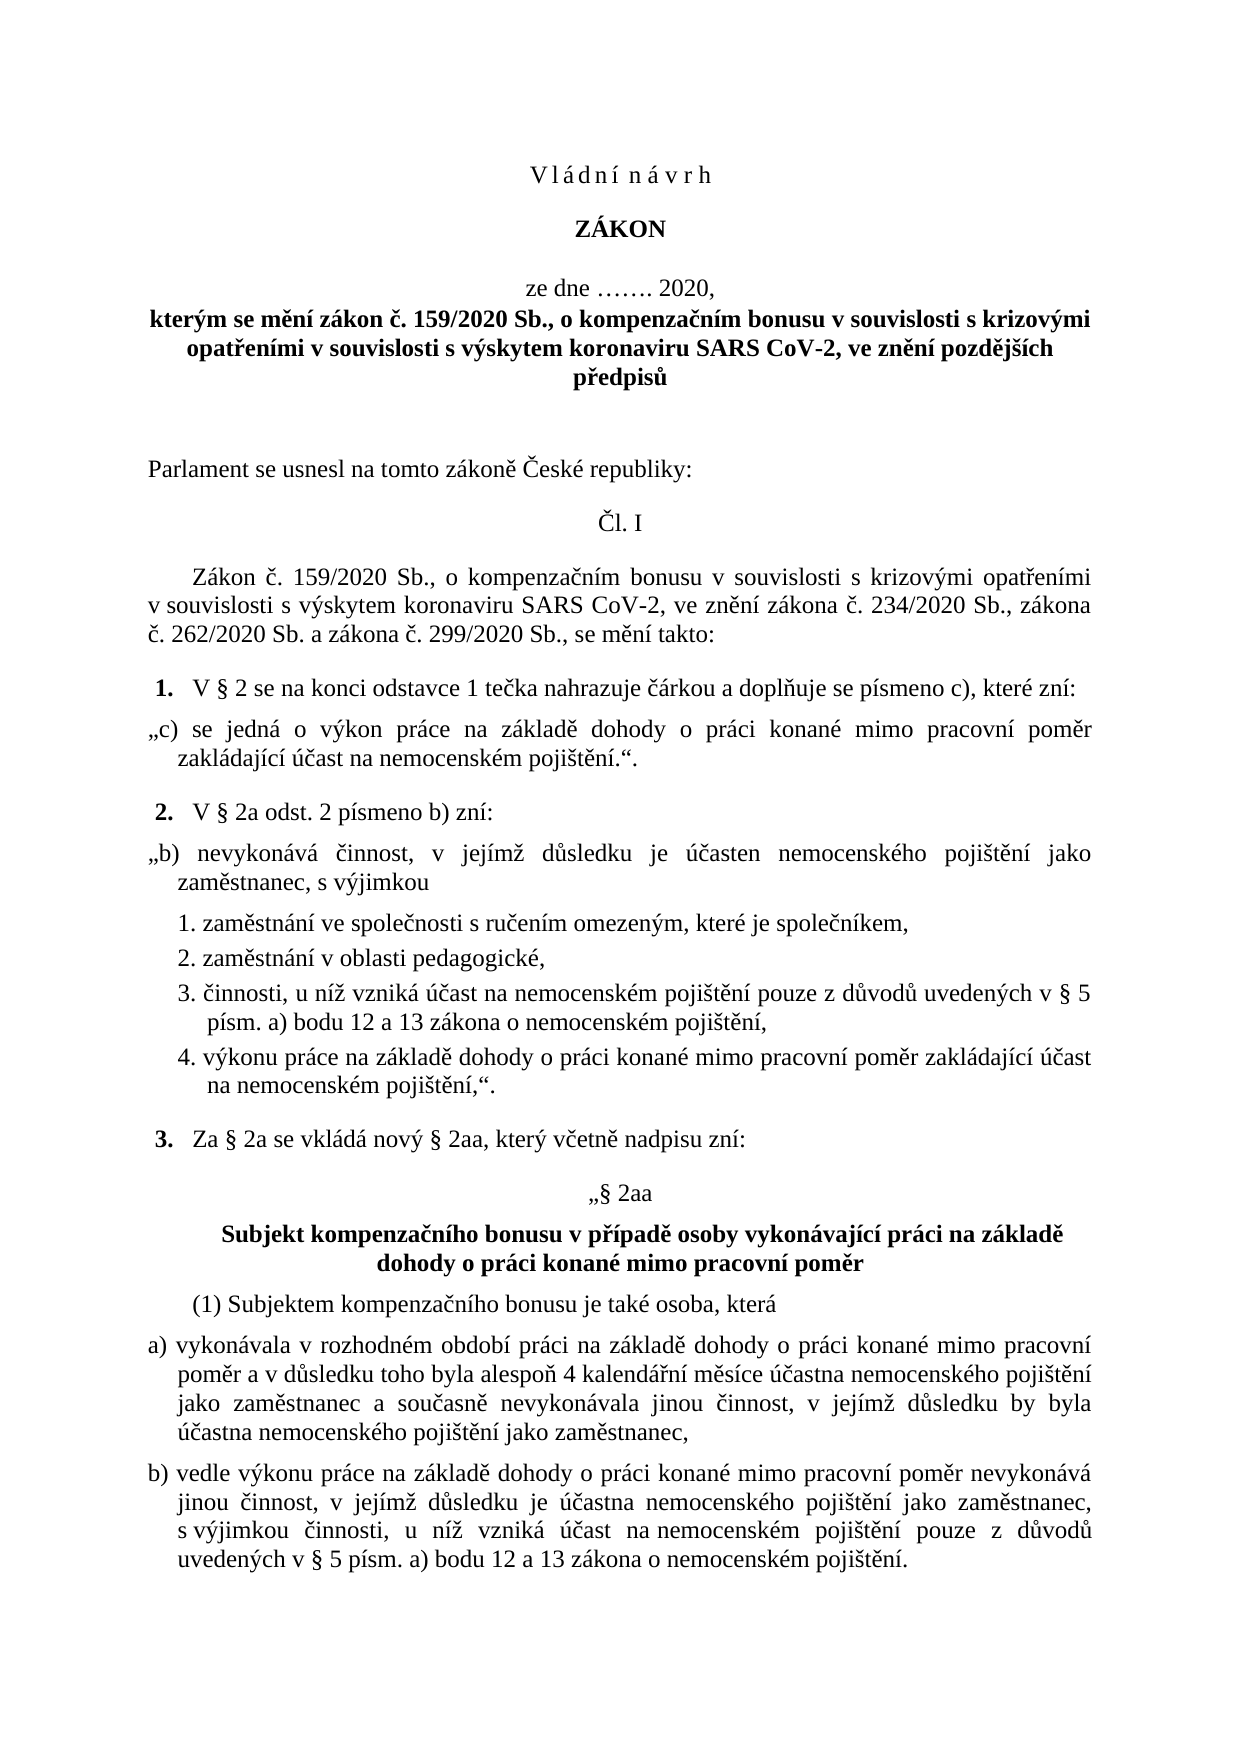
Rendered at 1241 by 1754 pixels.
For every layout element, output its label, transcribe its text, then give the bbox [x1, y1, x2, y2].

text 1. zaměstnání ve společnosti s ručením omezeným, které je společníkem, [177, 908, 1093, 937]
text Vládní n á v r h [148, 160, 1093, 189]
list Za § 2a se vkládá nový § 2aa, který včetně nadpisu zní: [154, 1124, 1093, 1153]
text Parlament se usnesl na tomto zákoně České republiky: [148, 454, 1093, 483]
text 3. činnosti, u níž vzniká účast na nemocenském pojištění pouze z důvodů uvedených v § 5 písm. a) bodu 12 a 13 zákona o nemocenském pojištění, [177, 978, 1093, 1036]
text Čl. I [148, 508, 1093, 537]
text ze dne ……. 2020, [148, 273, 1093, 302]
text „b) nevykonává činnost, v jejímž důsledku je účasten nemocenského pojištění jako zaměstnanec, s výjimkou [148, 838, 1093, 896]
text 4. výkonu práce na základě dohody o práci konané mimo pracovní poměr zakládající účast na nemocenském pojištění,“. [177, 1042, 1093, 1099]
text ZÁKON [148, 214, 1093, 243]
text kterým se mění zákon č. 159/2020 Sb., o kompenzačním bonusu v souvislosti s krizovými opatřeními v souvislosti s výskytem koronaviru SARS CoV-2, ve znění pozdějších předpisů [148, 304, 1093, 391]
text a) vykonávala v rozhodném období práci na základě dohody o práci konané mimo pracovní poměr a v důsledku toho byla alespoň 4 kalendářní měsíce účastna nemocenského pojištění jako zaměstnanec a současně nevykonávala jinou činnost, v jejímž důsledku by byla účastna nemocenského pojištění jako zaměstnanec, [148, 1331, 1093, 1446]
text b) vedle výkonu práce na základě dohody o práci konané mimo pracovní poměr nevykonává jinou činnost, v jejímž důsledku je účastna nemocenského pojištění jako zaměstnanec, s výjimkou činnosti, u níž vzniká účast na nemocenském pojištění pouze z důvodů uvedených v § 5 písm. a) bodu 12 a 13 zákona o nemocenském pojištění. [148, 1458, 1093, 1573]
text (1) Subjektem kompenzačního bonusu je také osoba, která [148, 1289, 1093, 1318]
text 2. zaměstnání v oblasti pedagogické, [177, 943, 1093, 972]
text Subjekt kompenzačního bonusu v případě osoby vykonávající práci na základě dohody o práci konané mimo pracovní poměr [148, 1219, 1093, 1277]
list V § 2a odst. 2 písmeno b) zní: [154, 797, 1093, 826]
text „§ 2aa [148, 1178, 1093, 1207]
text „c) se jedná o výkon práce na základě dohody o práci konané mimo pracovní poměr zakládající účast na nemocenském pojištění.“. [148, 714, 1093, 772]
list V § 2 se na konci odstavce 1 tečka nahrazuje čárkou a doplňuje se písmeno c), které zní: [154, 673, 1093, 702]
text Zákon č. 159/2020 Sb., o kompenzačním bonusu v souvislosti s krizovými opatřeními v souvislosti s výskytem koronaviru SARS CoV-2, ve znění zákona č. 234/2020 Sb., zákona č. 262/2020 Sb. a zákona č. 299/2020 Sb., se mění takto: [148, 562, 1093, 648]
